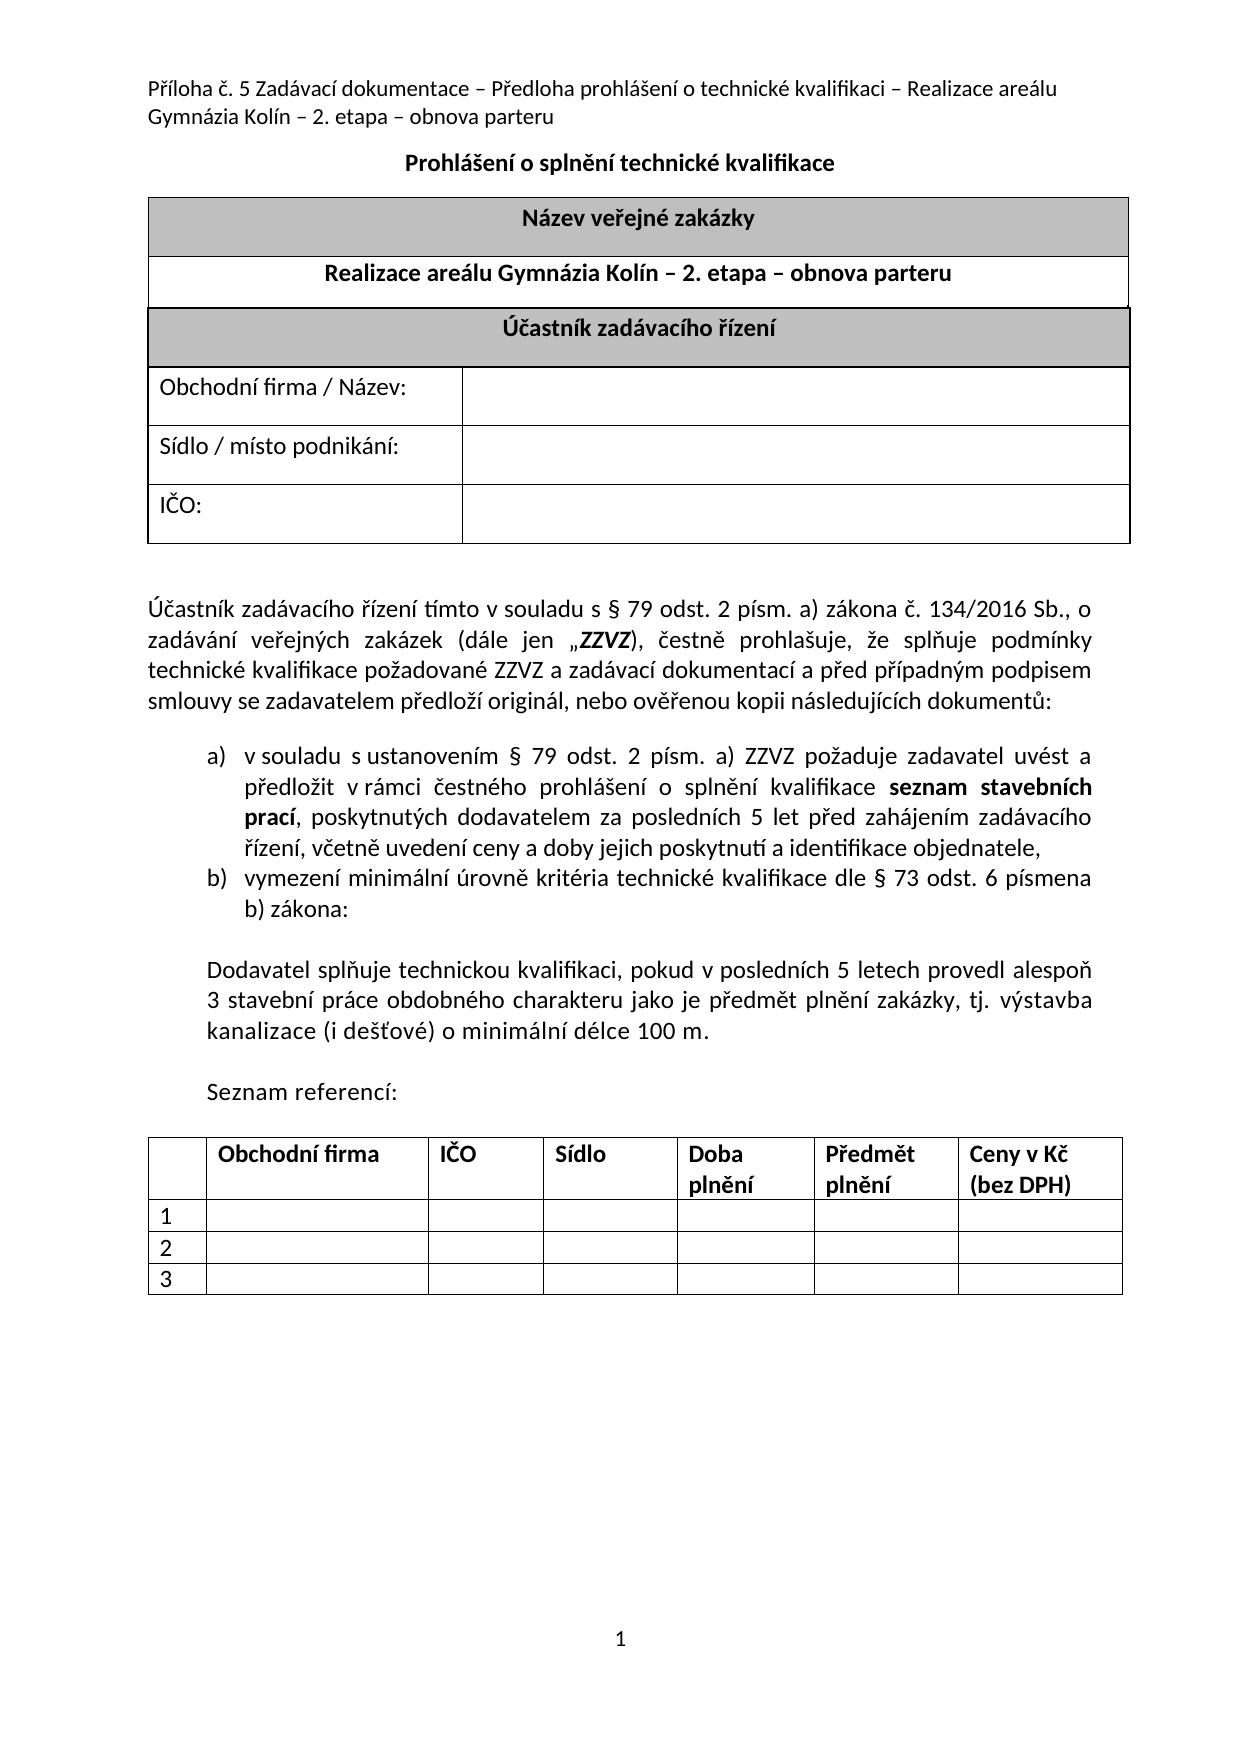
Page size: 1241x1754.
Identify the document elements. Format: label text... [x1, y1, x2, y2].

table_cell Obchodní firma / Název: [149, 368, 462, 425]
table_cell [815, 1232, 958, 1262]
table_cell [429, 1200, 543, 1231]
table_cell [544, 1200, 677, 1231]
table_cell [463, 485, 1129, 543]
table_cell [815, 1264, 958, 1294]
table_header Název veřejné zakázky [149, 198, 1128, 256]
table_cell [463, 426, 1129, 484]
table_header [149, 1138, 206, 1199]
table_cell Účastník zadávacího řízení [149, 309, 1129, 366]
list v souladu s ustanovením § 79 odst. 2 písm. a) ZZVZ požaduje zadavatel uvést a předložit v rámci čestného prohlášení o splnění kvalifikace seznam stavebních prací, poskytnutých dodavatelem za posledních 5 let před zahájením zadávacího řízení, včetně uvedení ceny a doby jejich poskytnutí a identifikace objednatele, [207, 741, 1093, 863]
table_header Sídlo [544, 1138, 677, 1199]
table_cell [959, 1232, 1122, 1262]
table_header Obchodní firma [207, 1138, 428, 1199]
table_cell [678, 1232, 814, 1262]
table_cell [429, 1232, 543, 1262]
table_cell 2 [149, 1232, 206, 1262]
table_header IČO [429, 1138, 543, 1199]
table_cell 1 [149, 1200, 206, 1231]
table_header Ceny v Kč (bez DPH) [959, 1138, 1122, 1199]
text Seznam referencí: [207, 1076, 1093, 1107]
table_cell [544, 1264, 677, 1294]
list vymezení minimální úrovně kritéria technické kvalifikace dle § 73 odst. 6 písmena b) zákona: [207, 863, 1093, 924]
table_cell [429, 1264, 543, 1294]
table_cell [544, 1232, 677, 1262]
table_cell [207, 1264, 428, 1294]
table_cell [207, 1200, 428, 1231]
table_cell Realizace areálu Gymnázia Kolín – 2. etapa – obnova parteru [149, 257, 1128, 307]
table_cell [959, 1200, 1122, 1231]
table_header Předmět plnění [815, 1138, 958, 1199]
table_header Doba plnění [678, 1138, 814, 1199]
text Dodavatel splňuje technickou kvalifikaci, pokud v posledních 5 letech provedl alespoň 3 stavební práce obdobného charakteru jako je předmět plnění zakázky, tj. výstavba kanalizace (i dešťové) o minimální délce 100 m. [207, 954, 1093, 1046]
table_cell Sídlo / místo podnikání: [149, 426, 462, 484]
table_cell [207, 1232, 428, 1262]
table_cell [959, 1264, 1122, 1294]
text Účastník zadávacího řízení tímto v souladu s § 79 odst. 2 písm. a) zákona č. 134/2016 Sb., o zadávání veřejných zakázek (dále jen „ZZVZ), čestně prohlašuje, že splňuje podmínky technické kvalifikace požadované ZZVZ a zadávací dokumentací a před případným podpisem smlouvy se zadavatelem předloží originál, nebo ověřenou kopii následujících dokumentů: [148, 593, 1093, 716]
table_cell IČO: [149, 485, 462, 543]
table_cell [815, 1200, 958, 1231]
text Prohlášení o splnění technické kvalifikace [148, 148, 1093, 178]
table_cell 3 [149, 1264, 206, 1294]
table_cell [678, 1264, 814, 1294]
table_cell [463, 368, 1129, 425]
table_cell [678, 1200, 814, 1231]
